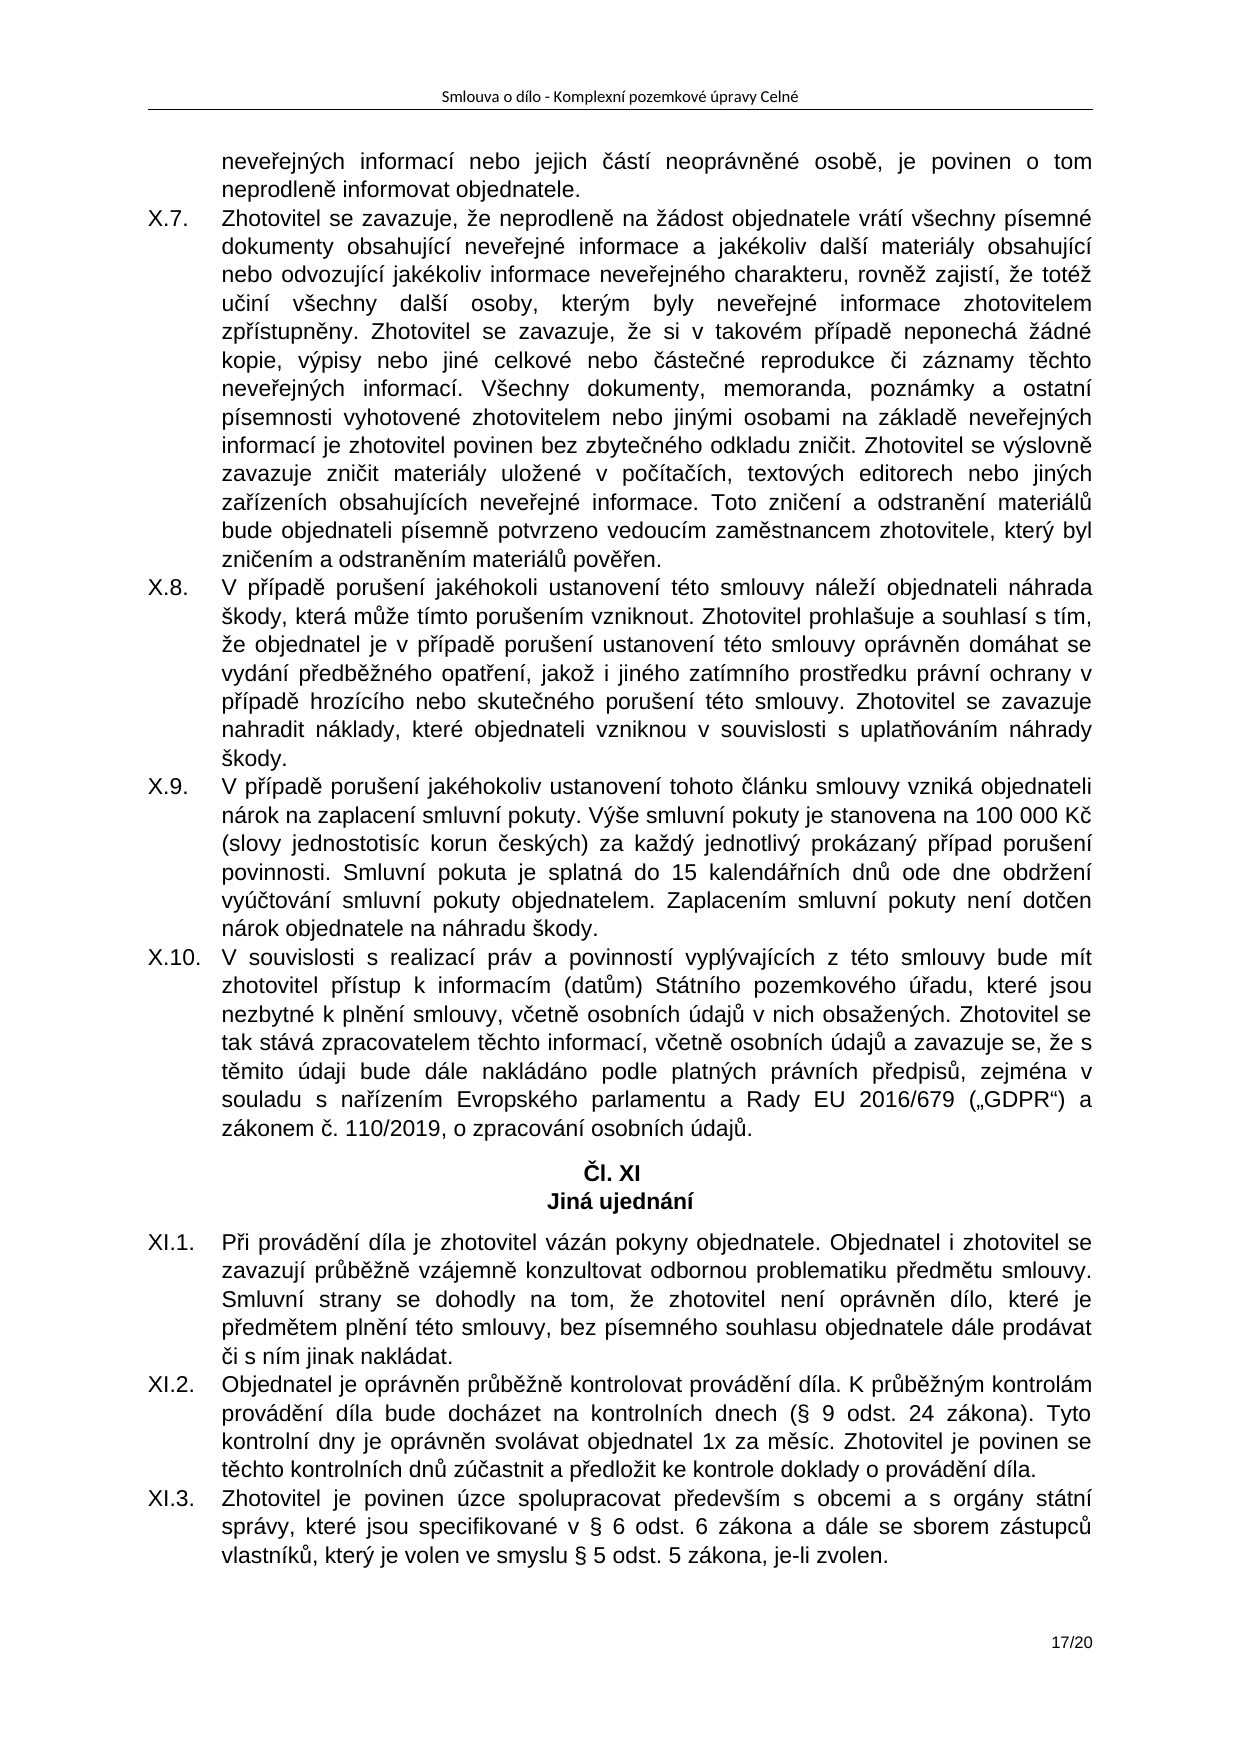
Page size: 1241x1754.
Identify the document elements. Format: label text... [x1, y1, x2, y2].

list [148, 148, 1093, 202]
list V souvislosti s realizací práv a povinností vyplývajících z této smlouvy bude mít zhotovitel přístup k informacím (datům) Státního pozemkového úřadu, které jsou nezbytné k plnění smlouvy, včetně osobních údajů v nich obsažených. Zhotovitel se tak stává zpracovatelem těchto informací, včetně osobních údajů a zavazuje se, že s těmito údaji bude dále nakládáno podle platných právních předpisů, zejména v souladu s nařízením Evropského parlamentu a Rady EU 2016/679 („GDPR“) a zákonem č. 110/2019, o zpracování osobních údajů. [148, 944, 1093, 1141]
list Zhotovitel se zavazuje, že neprodleně na žádost objednatele vrátí všechny písemné dokumenty obsahující neveřejné informace a jakékoliv další materiály obsahující nebo odvozující jakékoliv informace neveřejného charakteru, rovněž zajistí, že totéž učiní všechny další osoby, kterým byly neveřejné informace zhotovitelem zpřístupněny. Zhotovitel se zavazuje, že si v takovém případě neponechá žádné kopie, výpisy nebo jiné celkové nebo částečné reprodukce či záznamy těchto neveřejných informací. Všechny dokumenty, memoranda, poznámky a ostatní písemnosti vyhotovené zhotovitelem nebo jinými osobami na základě neveřejných informací je zhotovitel povinen bez zbytečného odkladu zničit. Zhotovitel se výslovně zavazuje zničit materiály uložené v počítačích, textových editorech nebo jiných zařízeních obsahujících neveřejné informace. Toto zničení a odstranění materiálů bude objednateli písemně potvrzeno vedoucím zaměstnancem zhotovitele, který byl zničením a odstraněním materiálů pověřen. [148, 204, 1093, 572]
list Objednatel je oprávněn průběžně kontrolovat provádění díla. K průběžným kontrolám provádění díla bude docházet na kontrolních dnech (§ 9 odst. 24 zákona). Tyto kontrolní dny je oprávněn svolávat objednatel 1x za měsíc. Zhotovitel je povinen se těchto kontrolních dnů zúčastnit a předložit ke kontrole doklady o provádění díla. [148, 1371, 1093, 1483]
list Zhotovitel je povinen úzce spolupracovat především s obcemi a s orgány státní správy, které jsou specifikované v § 6 odst. 6 zákona a dále se sborem zástupců vlastníků, který je volen ve smyslu § 5 odst. 5 zákona, je-li zvolen. [148, 1485, 1093, 1568]
list Při provádění díla je zhotovitel vázán pokyny objednatele. Objednatel i zhotovitel se zavazují průběžně vzájemně konzultovat odbornou problematiku předmětu smlouvy. Smluvní strany se dohodly na tom, že zhotovitel není oprávněn dílo, které je předmětem plnění této smlouvy, bez písemného souhlasu objednatele dále prodávat či s ním jinak nakládat. [148, 1229, 1093, 1369]
list V případě porušení jakéhokoli ustanovení této smlouvy náleží objednateli náhrada škody, která může tímto porušením vzniknout. Zhotovitel prohlašuje a souhlasí s tím, že objednatel je v případě porušení ustanovení této smlouvy oprávněn domáhat se vydání předběžného opatření, jakož i jiného zatímního prostředku právní ochrany v případě hrozícího nebo skutečného porušení této smlouvy. Zhotovitel se zavazuje nahradit náklady, které objednateli vzniknou v souvislosti s uplatňováním náhrady škody. [148, 574, 1093, 771]
text Jiná ujednání [148, 1159, 1093, 1214]
list V případě porušení jakéhokoliv ustanovení tohoto článku smlouvy vzniká objednateli nárok na zaplacení smluvní pokuty. Výše smluvní pokuty je stanovena na 100 000 Kč (slovy jednostotisíc korun českých) za každý jednotlivý prokázaný případ porušení povinnosti. Smluvní pokuta je splatná do 15 kalendářních dnů ode dne obdržení vyúčtování smluvní pokuty objednatelem. Zaplacením smluvní pokuty není dotčen nárok objednatele na náhradu škody. [148, 773, 1093, 942]
